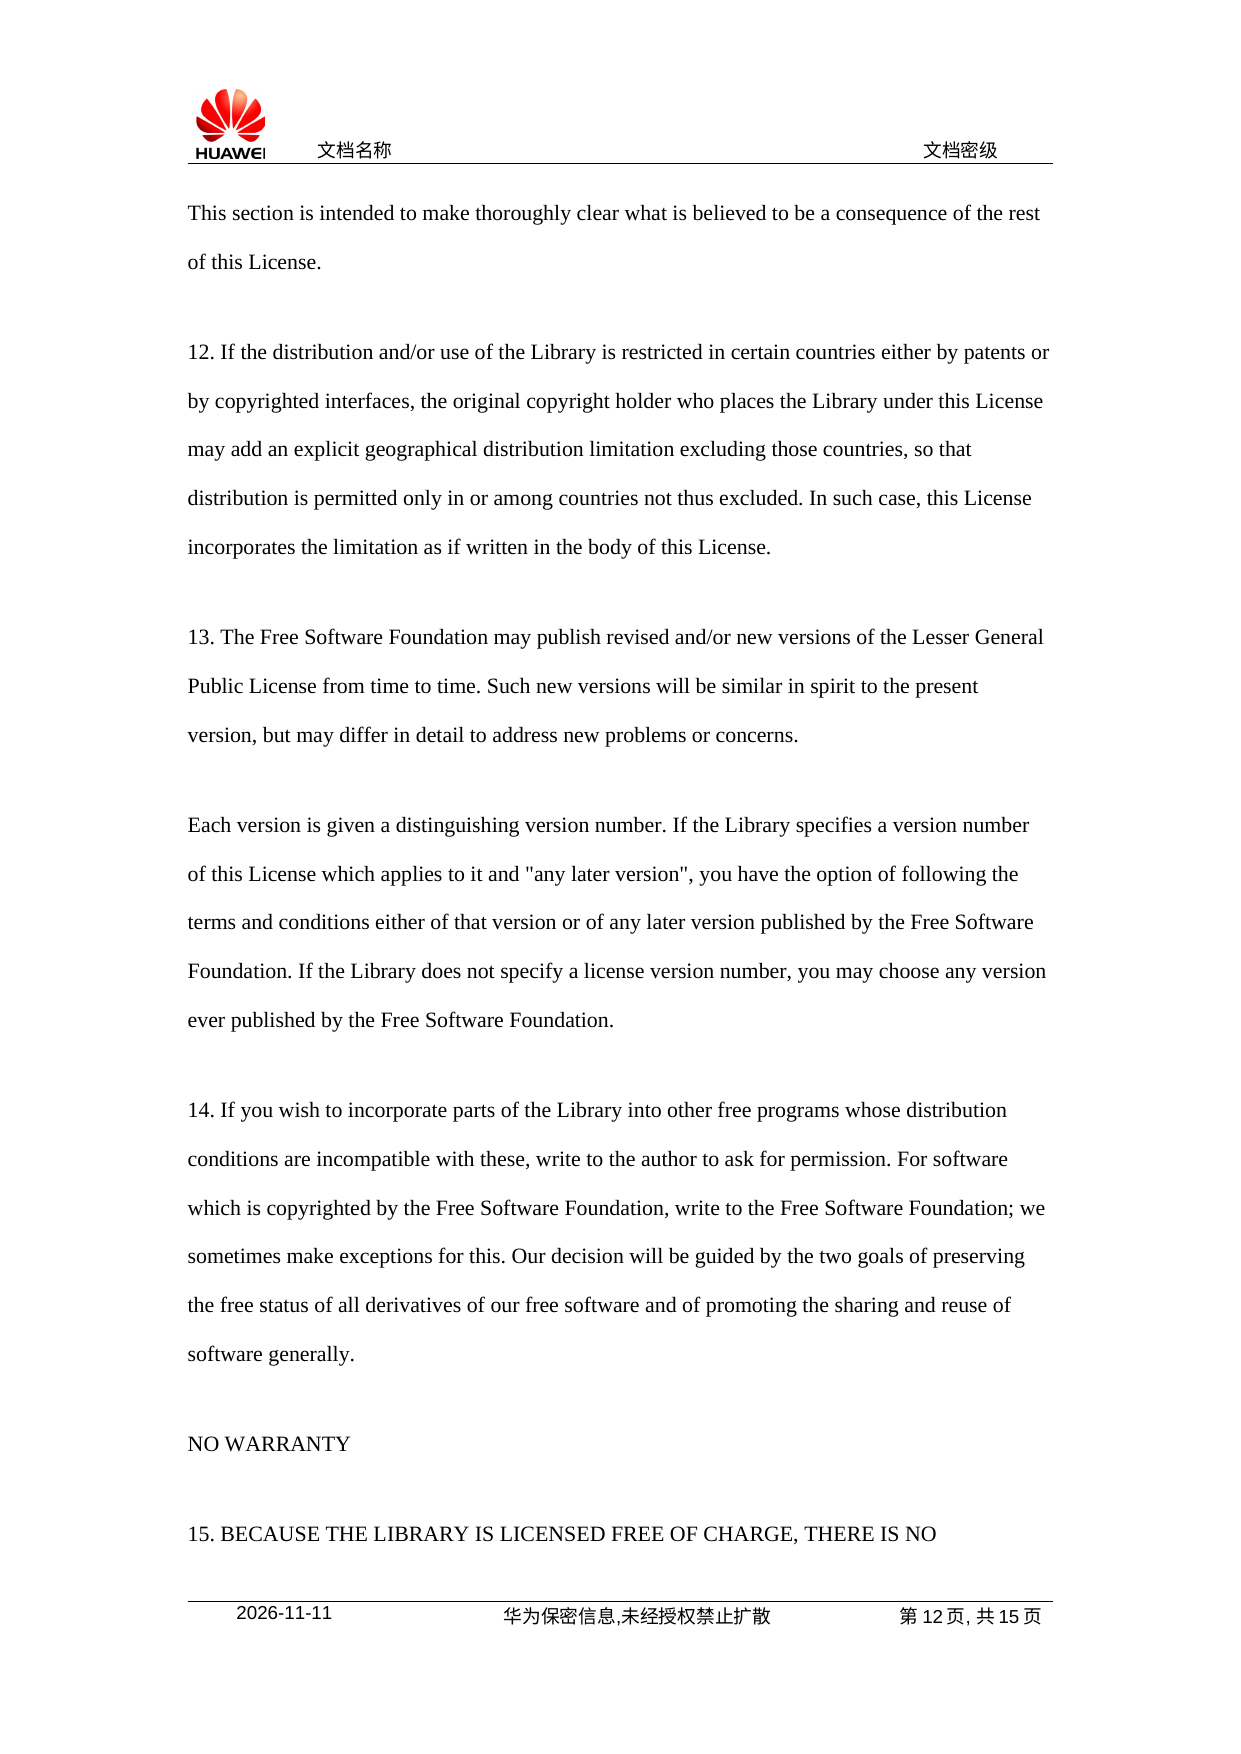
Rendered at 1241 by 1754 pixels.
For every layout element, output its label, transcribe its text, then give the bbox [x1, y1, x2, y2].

text Each version is given a distinguishing version number. If the Library specifies a version number of this License which applies to it and "any later version", you have the option of following the terms and conditions either of that version or of any later version published by the Free Software Foundation. If the Library does not specify a license version number, you may choose any version ever published by the Free Software Foundation. [187, 808, 1053, 1036]
picture [196, 89, 265, 159]
text 12. If the distribution and/or use of the Library is restricted in certain countries either by patents or by copyrighted interfaces, the original copyright holder who places the Library under this License may add an explicit geographical distribution limitation excluding those countries, so that distribution is permitted only in or among countries not thus excluded. In such case, this License incorporates the limitation as if written in the body of this License. [187, 335, 1053, 563]
text 14. If you wish to incorporate parts of the Library into other free programs whose distribution conditions are incompatible with these, write to the author to ask for permission. For software which is copyrighted by the Free Software Foundation, write to the Free Software Foundation; we sometimes make exceptions for this. Our decision will be guided by the two goals of preserving the free status of all derivatives of our free software and of promoting the sharing and reuse of software generally. [187, 1093, 1053, 1369]
text 13. The Free Software Foundation may publish revised and/or new versions of the Lesser General Public License from time to time. Such new versions will be similar in spirit to the present version, but may differ in detail to address new problems or concerns. [187, 620, 1053, 750]
text NO WARRANTY [187, 1427, 1053, 1460]
text This section is intended to make thoroughly clear what is believed to be a consequence of the rest of this License. [187, 196, 1053, 277]
